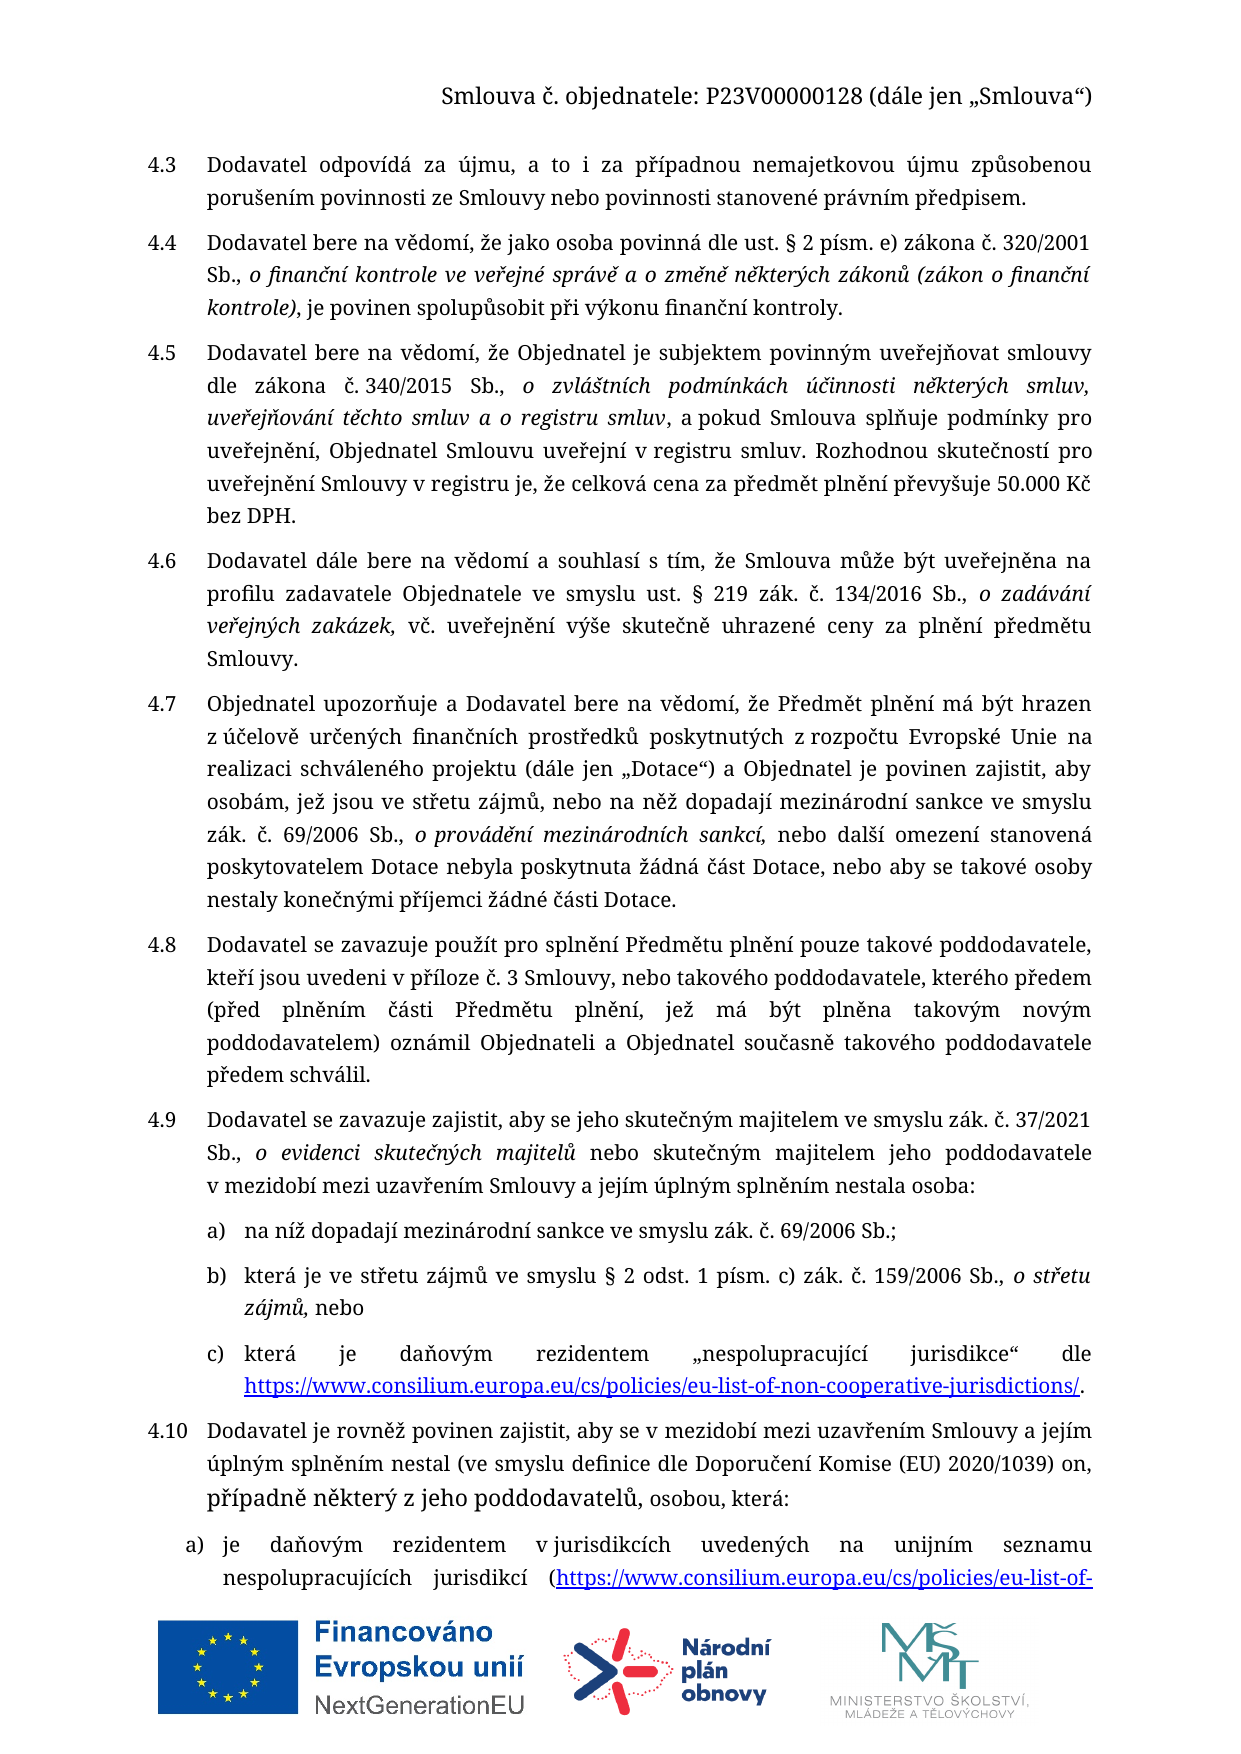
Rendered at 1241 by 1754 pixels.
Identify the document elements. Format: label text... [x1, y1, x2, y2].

list Objednatel upozorňuje a Dodavatel bere na vědomí, že Předmět plnění má být hrazen z účelově určených finančních prostředků poskytnutých z rozpočtu Evropské Unie na realizaci schváleného projektu (dále jen „Dotace“) a Objednatel je povinen zajistit, aby osobám, jež jsou ve střetu zájmů, nebo na něž dopadají mezinárodní sankce ve smyslu zák. č. 69/2006 Sb., o provádění mezinárodních sankcí, nebo další omezení stanovená poskytovatelem Dotace nebyla poskytnuta žádná část Dotace, nebo aby se takové osoby nestaly konečnými příjemci žádné části Dotace. [148, 689, 1093, 913]
list která je daňovým rezidentem „nespolupracující jurisdikce“ dle https://www.consilium.europa.eu/cs/policies/eu-list-of-non-cooperative-jurisdictions/. [207, 1339, 1093, 1400]
list Dodavatel bere na vědomí, že Objednatel je subjektem povinným uveřejňovat smlouvy dle zákona č. 340/2015 Sb., o zvláštních podmínkách účinnosti některých smluv, uveřejňování těchto smluv a o registru smluv, a pokud Smlouva splňuje podmínky pro uveřejnění, Objednatel Smlouvu uveřejní v registru smluv. Rozhodnou skutečností pro uveřejnění Smlouvy v registru je, že celková cena za předmět plnění převyšuje 50.000 Kč bez DPH. [148, 338, 1093, 530]
list Dodavatel dále bere na vědomí a souhlasí s tím, že Smlouva může být uveřejněna na profilu zadavatele Objednatele ve smyslu ust. § 219 zák. č. 134/2016 Sb., o zadávání veřejných zakázek, vč. uveřejnění výše skutečně uhrazené ceny za plnění předmětu Smlouvy. [148, 546, 1093, 673]
list Dodavatel odpovídá za újmu, a to i za případnou nemajetkovou újmu způsobenou porušením povinnosti ze Smlouvy nebo povinnosti stanovené právním předpisem. [148, 150, 1093, 211]
list Dodavatel je rovněž povinen zajistit, aby se v mezidobí mezi uzavřením Smlouvy a jejím úplným splněním nestal (ve smyslu definice dle Doporučení Komise (EU) 2020/1039) on, případně některý z jeho poddodavatelů, osobou, která: [148, 1416, 1093, 1513]
list Dodavatel se zavazuje zajistit, aby se jeho skutečným majitelem ve smyslu zák. č. 37/2021 Sb., o evidenci skutečných majitelů nebo skutečným majitelem jeho poddodavatele v mezidobí mezi uzavřením Smlouvy a jejím úplným splněním nestala osoba: [148, 1106, 1093, 1199]
list která je ve střetu zájmů ve smyslu § 2 odst. 1 písm. c) zák. č. 159/2006 Sb., o střetu zájmů, nebo [207, 1261, 1093, 1322]
list Dodavatel bere na vědomí, že jako osoba povinná dle ust. § 2 písm. e) zákona č. 320/2001 Sb., o finanční kontrole ve veřejné správě a o změně některých zákonů (zákon o finanční kontrole), je povinen spolupůsobit při výkonu finanční kontroly. [148, 228, 1093, 322]
picture [820, 1616, 1039, 1726]
list na níž dopadají mezinárodní sankce ve smyslu zák. č. 69/2006 Sb.; [207, 1216, 1093, 1244]
picture [147, 1605, 789, 1726]
list Dodavatel se zavazuje použít pro splnění Předmětu plnění pouze takové poddodavatele, kteří jsou uvedeni v příloze č. 3 Smlouvy, nebo takového poddodavatele, kterého předem (před plněním části Předmětu plnění, jež má být plněna takovým novým poddodavatelem) oznámil Objednateli a Objednatel současně takového poddodavatele předem schválil. [148, 930, 1093, 1089]
